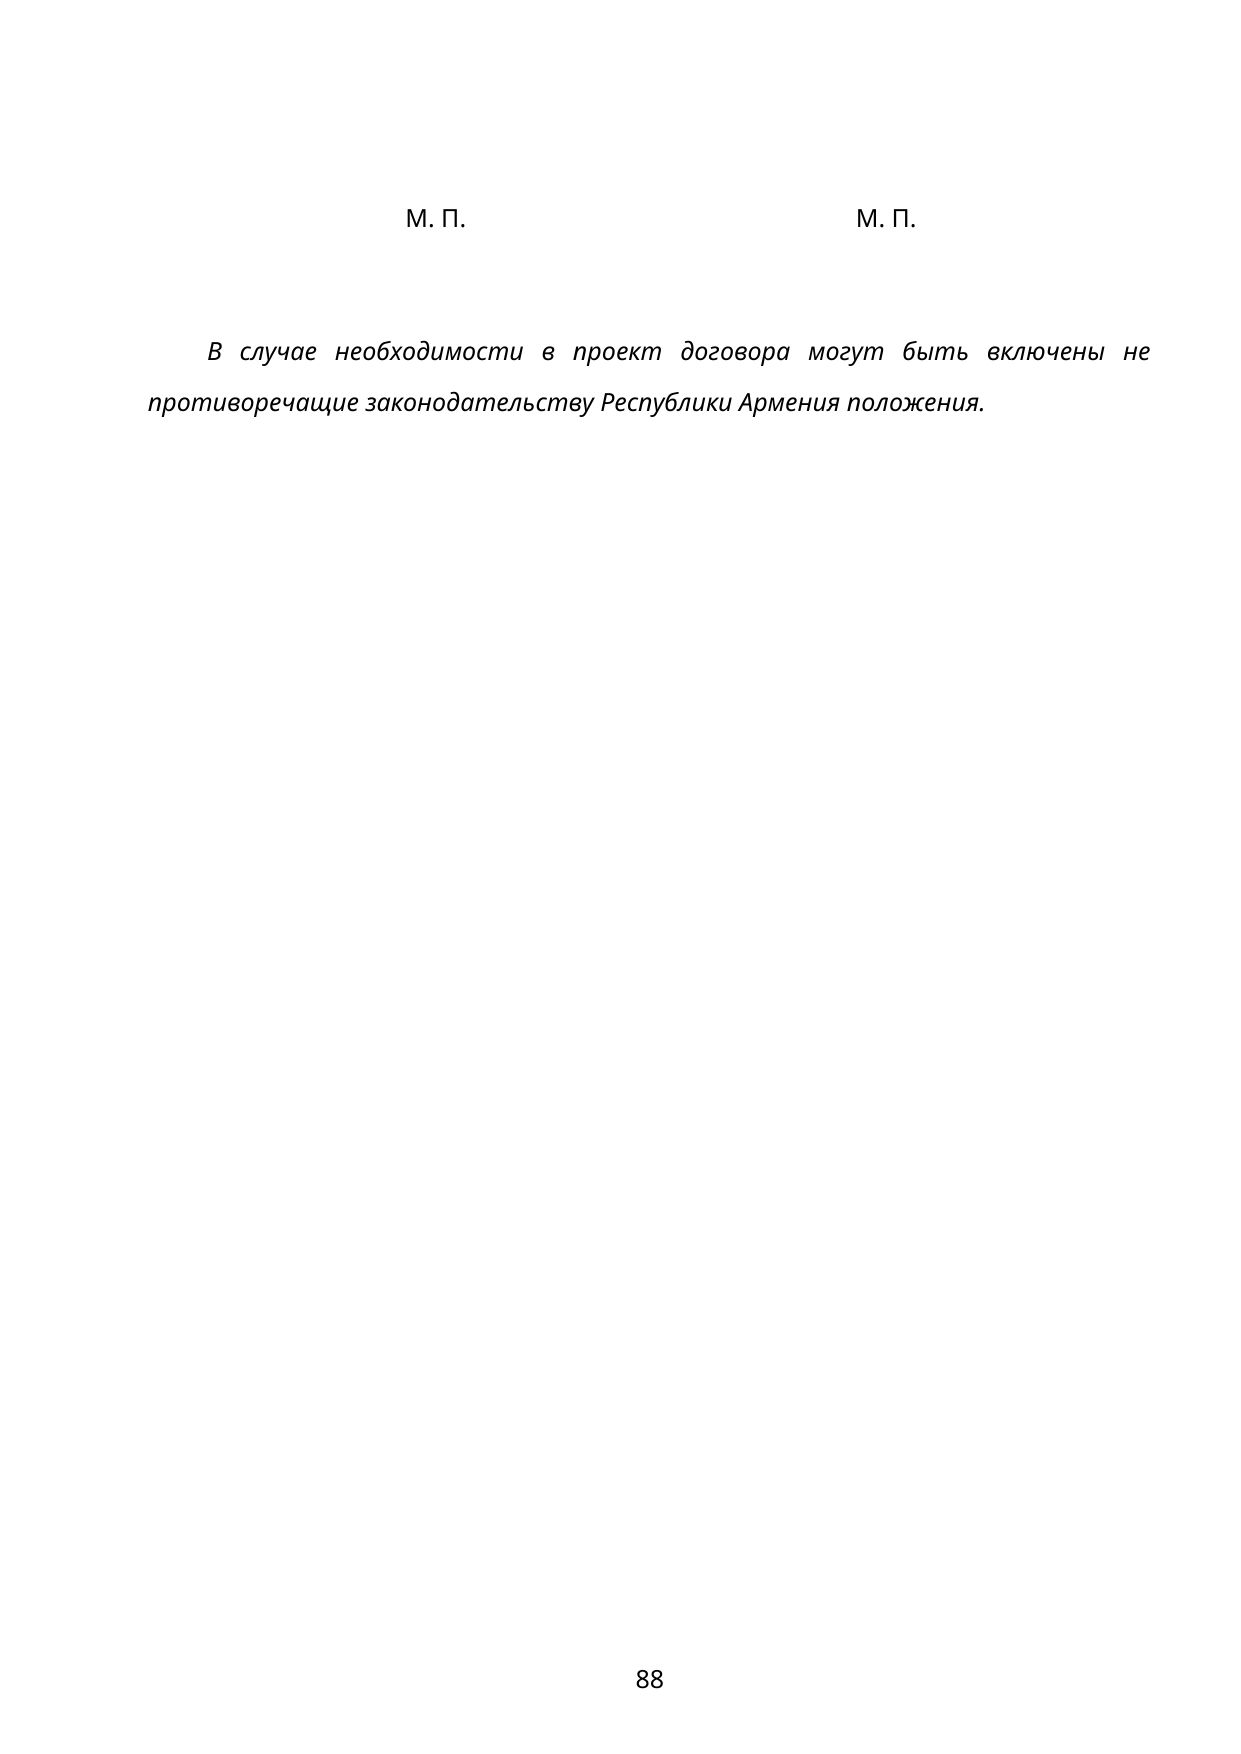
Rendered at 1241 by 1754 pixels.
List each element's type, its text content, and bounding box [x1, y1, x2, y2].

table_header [199, 133, 672, 266]
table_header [672, 133, 1100, 266]
text В случае необходимости в проект договора могут быть включены не противоречащие законодательству Республики Армения положения. [148, 333, 1152, 418]
